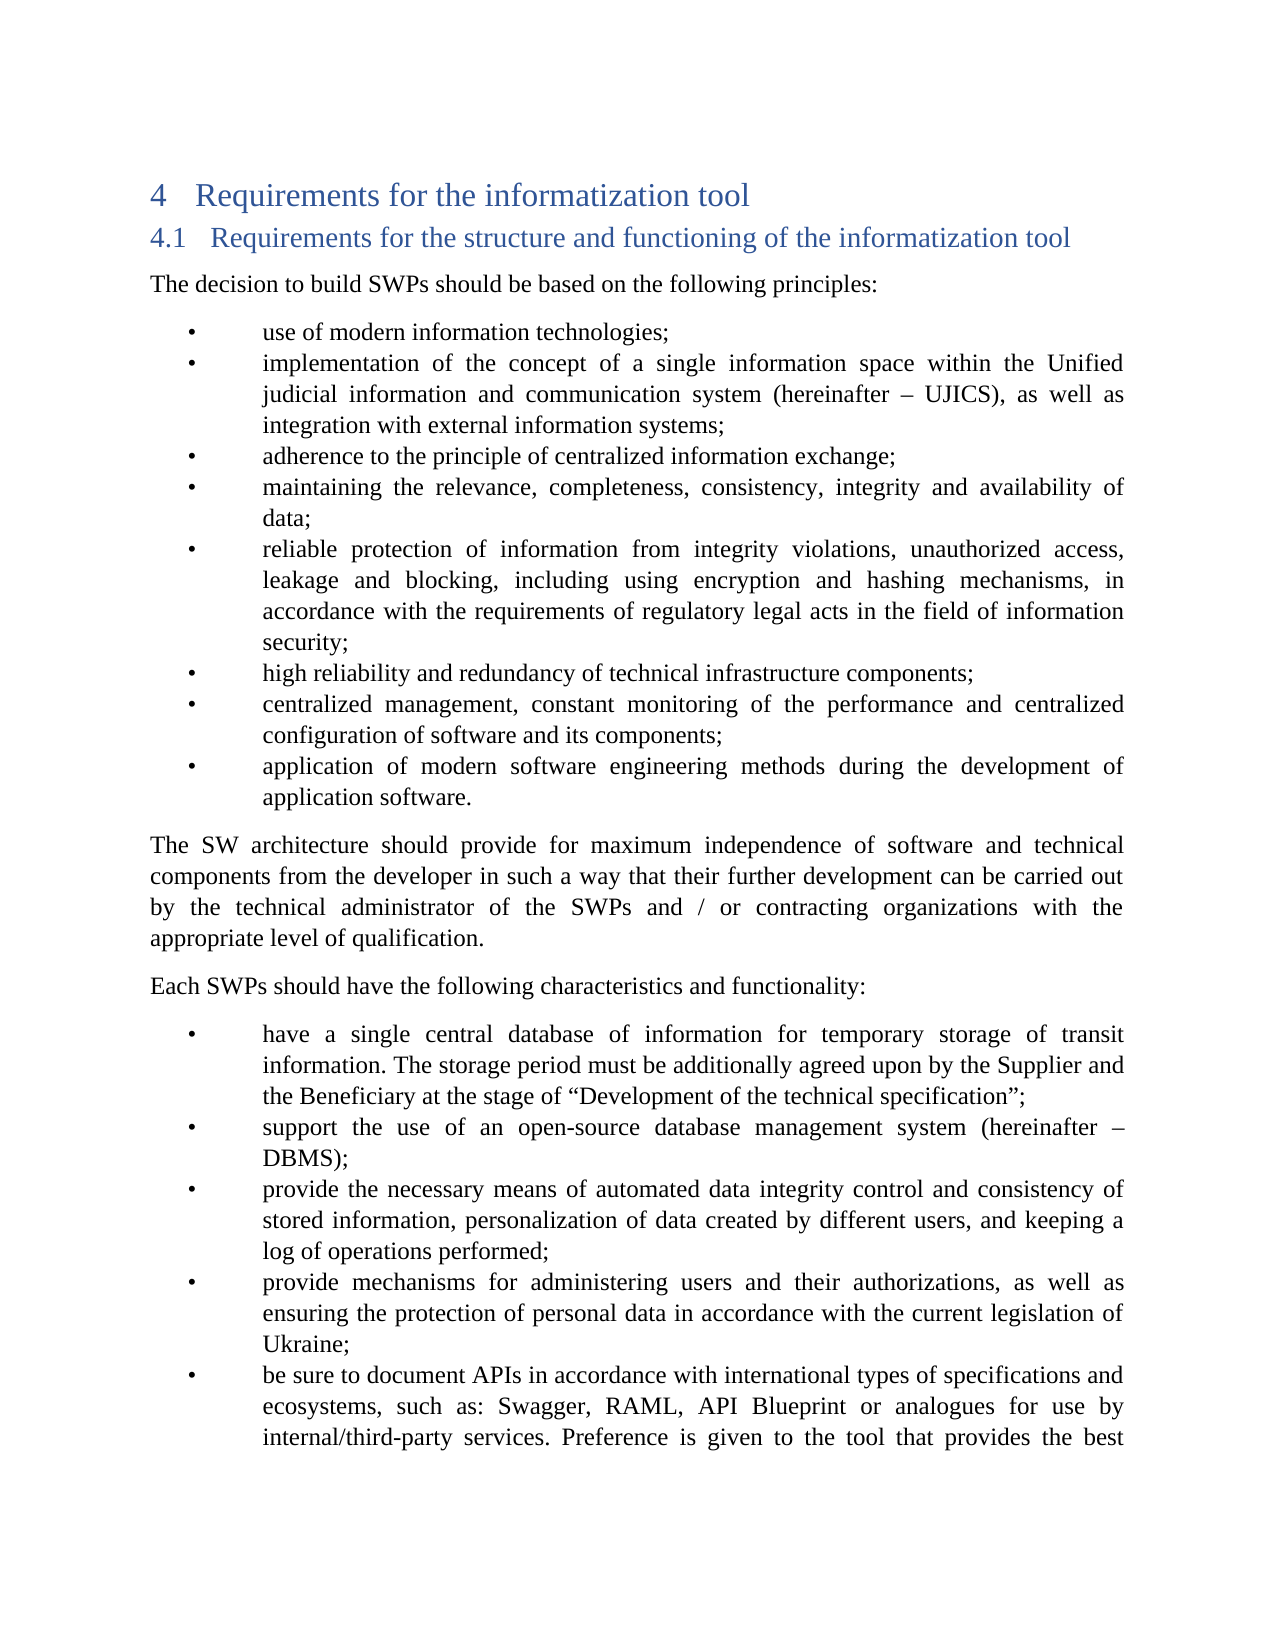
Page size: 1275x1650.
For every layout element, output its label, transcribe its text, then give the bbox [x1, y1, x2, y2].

list centralized management, constant monitoring of the performance and centralized configuration of software and its components; [187, 689, 1125, 749]
list adherence to the principle of centralized information exchange; [187, 441, 1125, 470]
list maintaining the relevance, completeness, consistency, integrity and availability of data; [187, 472, 1125, 532]
list provide the necessary means of automated data integrity control and consistency of stored information, personalization of data created by different users, and keeping a log of operations performed; [187, 1174, 1125, 1265]
list implementation of the concept of a single information space within the Unified judicial information and communication system (hereinafter – UJICS), as well as integration with external information systems; [187, 348, 1125, 439]
text Each SWPs should have the following characteristics and functionality: [150, 971, 1125, 1000]
list provide mechanisms for administering users and their authorizations, as well as ensuring the protection of personal data in accordance with the current legislation of Ukraine; [187, 1267, 1125, 1358]
list support the use of an open-source database management system (hereinafter – DBMS); [187, 1112, 1125, 1172]
list high reliability and redundancy of technical infrastructure components; [187, 658, 1125, 687]
list have a single central database of information for temporary storage of transit information. The storage period must be additionally agreed upon by the Supplier and the Beneficiary at the stage of “Development of the technical specification”; [187, 1019, 1125, 1109]
subtitle Requirements for the structure and functioning of the informatization tool [150, 221, 1125, 254]
list use of modern information technologies; [187, 317, 1125, 346]
subtitle Requirements for the informatization tool [150, 175, 1125, 213]
list reliable protection of information from integrity violations, unauthorized access, leakage and blocking, including using encryption and hashing mechanisms, in accordance with the requirements of regulatory legal acts in the field of information security; [187, 534, 1125, 656]
text The SW architecture should provide for maximum independence of software and technical components from the developer in such a way that their further development can be carried out by the technical administrator of the SWPs and / or contracting organizations with the appropriate level of qualification. [150, 830, 1125, 952]
text The decision to build SWPs should be based on the following principles: [150, 269, 1125, 298]
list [187, 1360, 1125, 1451]
list application of modern software engineering methods during the development of application software. [187, 751, 1125, 811]
